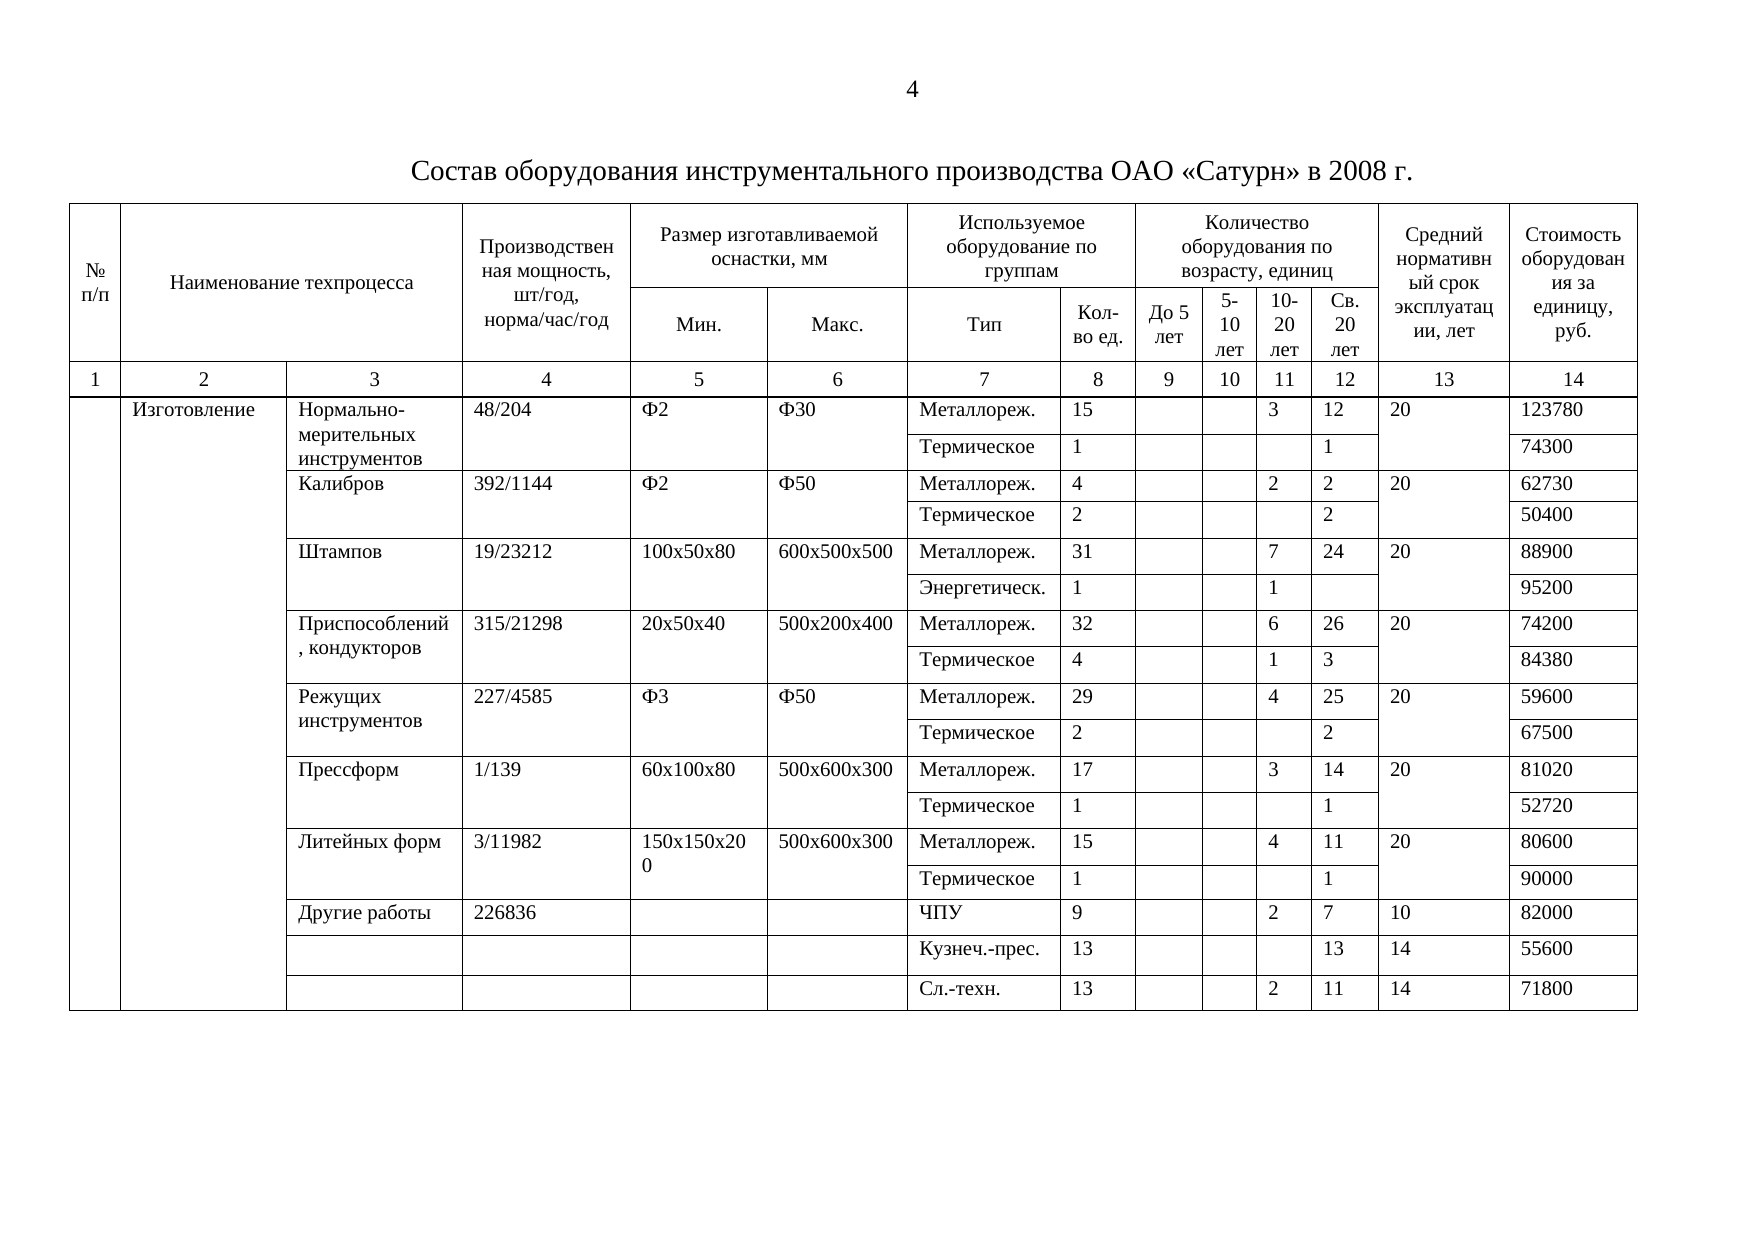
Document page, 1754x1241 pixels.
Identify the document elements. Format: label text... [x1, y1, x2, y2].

table_cell 3 [1257, 398, 1311, 433]
table_cell 2 [1312, 471, 1378, 501]
table_cell Металлореж. [908, 684, 1060, 719]
table_cell ЧПУ [908, 900, 1060, 935]
table_cell [1257, 502, 1311, 538]
table_cell [1203, 611, 1256, 646]
table_cell 12 [1312, 362, 1378, 396]
table_header Средний нормативный срок эксплуатации, лет [1379, 204, 1509, 361]
table_cell 1 [1312, 793, 1378, 828]
table_cell [1136, 647, 1202, 683]
table_cell 55600 [1510, 936, 1637, 975]
table_cell 29 [1061, 684, 1135, 719]
table_cell [1136, 936, 1202, 975]
table_cell 9 [1061, 900, 1135, 935]
table_cell 3 [1312, 647, 1378, 683]
table_cell 226836 [463, 900, 630, 935]
table_cell 19/23212 [463, 539, 630, 610]
table_cell 20 [1379, 471, 1509, 538]
table_cell [70, 398, 120, 1010]
table_cell [1203, 829, 1256, 865]
table_cell 20 [1379, 611, 1509, 683]
table_cell [1136, 757, 1202, 792]
table_cell Режущих инструментов [287, 684, 462, 756]
table_cell [1203, 471, 1256, 501]
table_cell 4 [1257, 684, 1311, 719]
table_cell Ф2 [631, 471, 767, 538]
table_cell 20 [1379, 398, 1509, 469]
table_cell [1136, 720, 1202, 756]
table_cell Ф50 [768, 684, 907, 756]
table_cell [631, 900, 767, 935]
table_cell [1257, 936, 1311, 975]
table_cell [1203, 866, 1256, 899]
table_cell 13 [1312, 936, 1378, 975]
table_header Количество оборудования по возрасту, единиц [1136, 204, 1378, 287]
table_cell 82000 [1510, 900, 1637, 935]
table_cell 315/21298 [463, 611, 630, 683]
table_cell Металлореж. [908, 471, 1060, 501]
table_cell 20 [1379, 539, 1509, 610]
table_cell 25 [1312, 684, 1378, 719]
table_cell 2 [1061, 502, 1135, 538]
table_cell Ф3 [631, 684, 767, 756]
table_cell 10 [1379, 900, 1509, 935]
table_cell 2 [1257, 900, 1311, 935]
table_cell 95200 [1510, 575, 1637, 610]
table_cell 84380 [1510, 647, 1637, 683]
table_cell 4 [1257, 829, 1311, 865]
table_cell 1 [1061, 866, 1135, 899]
table_cell [1136, 829, 1202, 865]
table_cell 1/139 [463, 757, 630, 828]
table_cell Термическое [908, 647, 1060, 683]
table_cell [1136, 866, 1202, 899]
table_cell [1203, 575, 1256, 610]
table_cell Кол-во ед. [1061, 288, 1135, 361]
table_cell 13 [1061, 976, 1135, 1010]
table_cell 600х500х500 [768, 539, 907, 610]
table_cell 13 [1379, 362, 1509, 396]
table_cell [1203, 720, 1256, 756]
table_cell [463, 936, 630, 975]
table_cell 150х150х200 [631, 829, 767, 899]
table_cell 1 [1312, 435, 1378, 469]
table_header Стоимость оборудования за единицу, руб. [1510, 204, 1637, 361]
table_cell 1 [1061, 435, 1135, 469]
table_cell 7 [1312, 900, 1378, 935]
table_cell Сл.-техн. [908, 976, 1060, 1010]
table_cell [1136, 435, 1202, 469]
table_cell 9 [1136, 362, 1202, 396]
table_cell [1203, 900, 1256, 935]
table_cell 10 [1203, 362, 1256, 396]
table_cell 11 [1312, 976, 1378, 1010]
table_cell [1203, 757, 1256, 792]
table_cell 100х50х80 [631, 539, 767, 610]
table_cell 5 [631, 362, 767, 396]
table_cell 88900 [1510, 539, 1637, 574]
table_cell 52720 [1510, 793, 1637, 828]
table_cell 1 [1061, 575, 1135, 610]
table_cell Энергетическ. [908, 575, 1060, 610]
table_cell [1257, 720, 1311, 756]
table_cell 1 [1061, 793, 1135, 828]
table_cell Металлореж. [908, 757, 1060, 792]
table_cell [1136, 976, 1202, 1010]
table_cell 6 [1257, 611, 1311, 646]
table_cell 59600 [1510, 684, 1637, 719]
table_cell [1203, 684, 1256, 719]
table_cell 62730 [1510, 471, 1637, 501]
table_cell 31 [1061, 539, 1135, 574]
table_cell Штампов [287, 539, 462, 610]
table_cell Тип [908, 288, 1060, 361]
table_cell 74200 [1510, 611, 1637, 646]
table_cell 32 [1061, 611, 1135, 646]
table_cell [287, 936, 462, 975]
table_cell 90000 [1510, 866, 1637, 899]
table_cell 80600 [1510, 829, 1637, 865]
table_cell Макс. [768, 288, 907, 361]
table_cell Термическое [908, 502, 1060, 538]
table_cell [768, 900, 907, 935]
table_cell 24 [1312, 539, 1378, 574]
table_cell [1136, 539, 1202, 574]
table_cell 2 [1061, 720, 1135, 756]
table_cell Калибров [287, 471, 462, 538]
table_cell 81020 [1510, 757, 1637, 792]
table_header Производственная мощность, шт/год, норма/час/год [463, 204, 630, 361]
table_cell 60х100х80 [631, 757, 767, 828]
table_cell [463, 976, 630, 1010]
table_header Используемое оборудование по группам [908, 204, 1135, 287]
table_cell [1203, 936, 1256, 975]
table_cell 20 [1379, 829, 1509, 899]
table_cell 2 [1312, 720, 1378, 756]
table_cell 1 [1257, 647, 1311, 683]
table_cell 5-10 лет [1203, 288, 1256, 361]
table_cell [768, 936, 907, 975]
table_cell Литейных форм [287, 829, 462, 899]
table_cell [1257, 793, 1311, 828]
table_header Размер изготавливаемой оснастки, мм [631, 204, 907, 287]
table_header Наименование техпроцесса [121, 204, 462, 361]
table_cell До 5 лет [1136, 288, 1202, 361]
table_cell 15 [1061, 829, 1135, 865]
table_cell 392/1144 [463, 471, 630, 538]
table_cell 2 [1257, 976, 1311, 1010]
table_cell [1257, 435, 1311, 469]
table_cell Ф50 [768, 471, 907, 538]
table_cell 2 [1312, 502, 1378, 538]
table_cell 10-20 лет [1257, 288, 1311, 361]
table_cell [1257, 866, 1311, 899]
table_cell [1203, 793, 1256, 828]
table_cell 123780 [1510, 398, 1637, 433]
table_cell 11 [1257, 362, 1311, 396]
table_cell Ф30 [768, 398, 907, 469]
table_cell Другие работы [287, 900, 462, 935]
table_cell 14 [1379, 936, 1509, 975]
text Состав оборудования инструментального производства ОАО «Сатурн» в . [118, 153, 1706, 186]
table_header № п/п [70, 204, 120, 361]
table_cell Нормально-мерительных инструментов [287, 398, 462, 469]
table_cell 14 [1379, 976, 1509, 1010]
table_cell [1203, 502, 1256, 538]
table_cell 48/204 [463, 398, 630, 469]
table_cell Термическое [908, 720, 1060, 756]
table_cell [1136, 575, 1202, 610]
table_cell Приспособлений, кондукторов [287, 611, 462, 683]
table_cell 71800 [1510, 976, 1637, 1010]
table_cell 4 [1061, 647, 1135, 683]
table_cell [1136, 502, 1202, 538]
table_cell [1203, 539, 1256, 574]
table_cell 500х600х300 [768, 829, 907, 899]
table_cell 500х200х400 [768, 611, 907, 683]
table_cell 4 [463, 362, 630, 396]
table_cell 1 [1312, 866, 1378, 899]
table_cell 20 [1379, 757, 1509, 828]
table_cell 26 [1312, 611, 1378, 646]
table_cell 500х600х300 [768, 757, 907, 828]
table_cell Термическое [908, 793, 1060, 828]
table_cell 50400 [1510, 502, 1637, 538]
table_cell Термическое [908, 866, 1060, 899]
table_cell 14 [1312, 757, 1378, 792]
table_cell 3/11982 [463, 829, 630, 899]
table_cell [631, 936, 767, 975]
table_cell 2 [1257, 471, 1311, 501]
table_cell Кузнеч.-прес. [908, 936, 1060, 975]
table_cell 7 [908, 362, 1060, 396]
table_cell 20х50х40 [631, 611, 767, 683]
table_cell 1 [1257, 575, 1311, 610]
table_cell 3 [287, 362, 462, 396]
table_cell 8 [1061, 362, 1135, 396]
table_cell [1203, 647, 1256, 683]
table_cell Металлореж. [908, 611, 1060, 646]
table_cell Термическое [908, 435, 1060, 469]
table_cell Прессформ [287, 757, 462, 828]
table_cell 11 [1312, 829, 1378, 865]
table_cell [1203, 976, 1256, 1010]
table_cell 1 [70, 362, 120, 396]
table_cell [768, 976, 907, 1010]
table_cell Мин. [631, 288, 767, 361]
table_cell 3 [1257, 757, 1311, 792]
table_cell 227/4585 [463, 684, 630, 756]
table_cell 20 [1379, 684, 1509, 756]
table_cell 17 [1061, 757, 1135, 792]
table_cell Ф2 [631, 398, 767, 469]
table_cell [1136, 471, 1202, 501]
table_cell Св. 20 лет [1312, 288, 1378, 361]
table_cell 6 [768, 362, 907, 396]
table_cell [1136, 398, 1202, 433]
table_cell 4 [1061, 471, 1135, 501]
table_cell 14 [1510, 362, 1637, 396]
table_cell 7 [1257, 539, 1311, 574]
table_cell [1136, 611, 1202, 646]
table_cell 74300 [1510, 435, 1637, 469]
table_cell [1203, 398, 1256, 433]
table_cell [1136, 793, 1202, 828]
table_cell 12 [1312, 398, 1378, 433]
table_cell [1136, 900, 1202, 935]
table_cell Металлореж. [908, 829, 1060, 865]
table_cell [631, 976, 767, 1010]
table_cell [1203, 435, 1256, 469]
table_cell [287, 976, 462, 1010]
table_cell 2 [121, 362, 286, 396]
table_cell Металлореж. [908, 539, 1060, 574]
table_cell Изготовление [121, 398, 286, 1010]
table_cell 67500 [1510, 720, 1637, 756]
table_cell 15 [1061, 398, 1135, 433]
table_cell [1136, 684, 1202, 719]
table_cell 13 [1061, 936, 1135, 975]
table_cell [1312, 575, 1378, 610]
table_cell Металлореж. [908, 398, 1060, 433]
